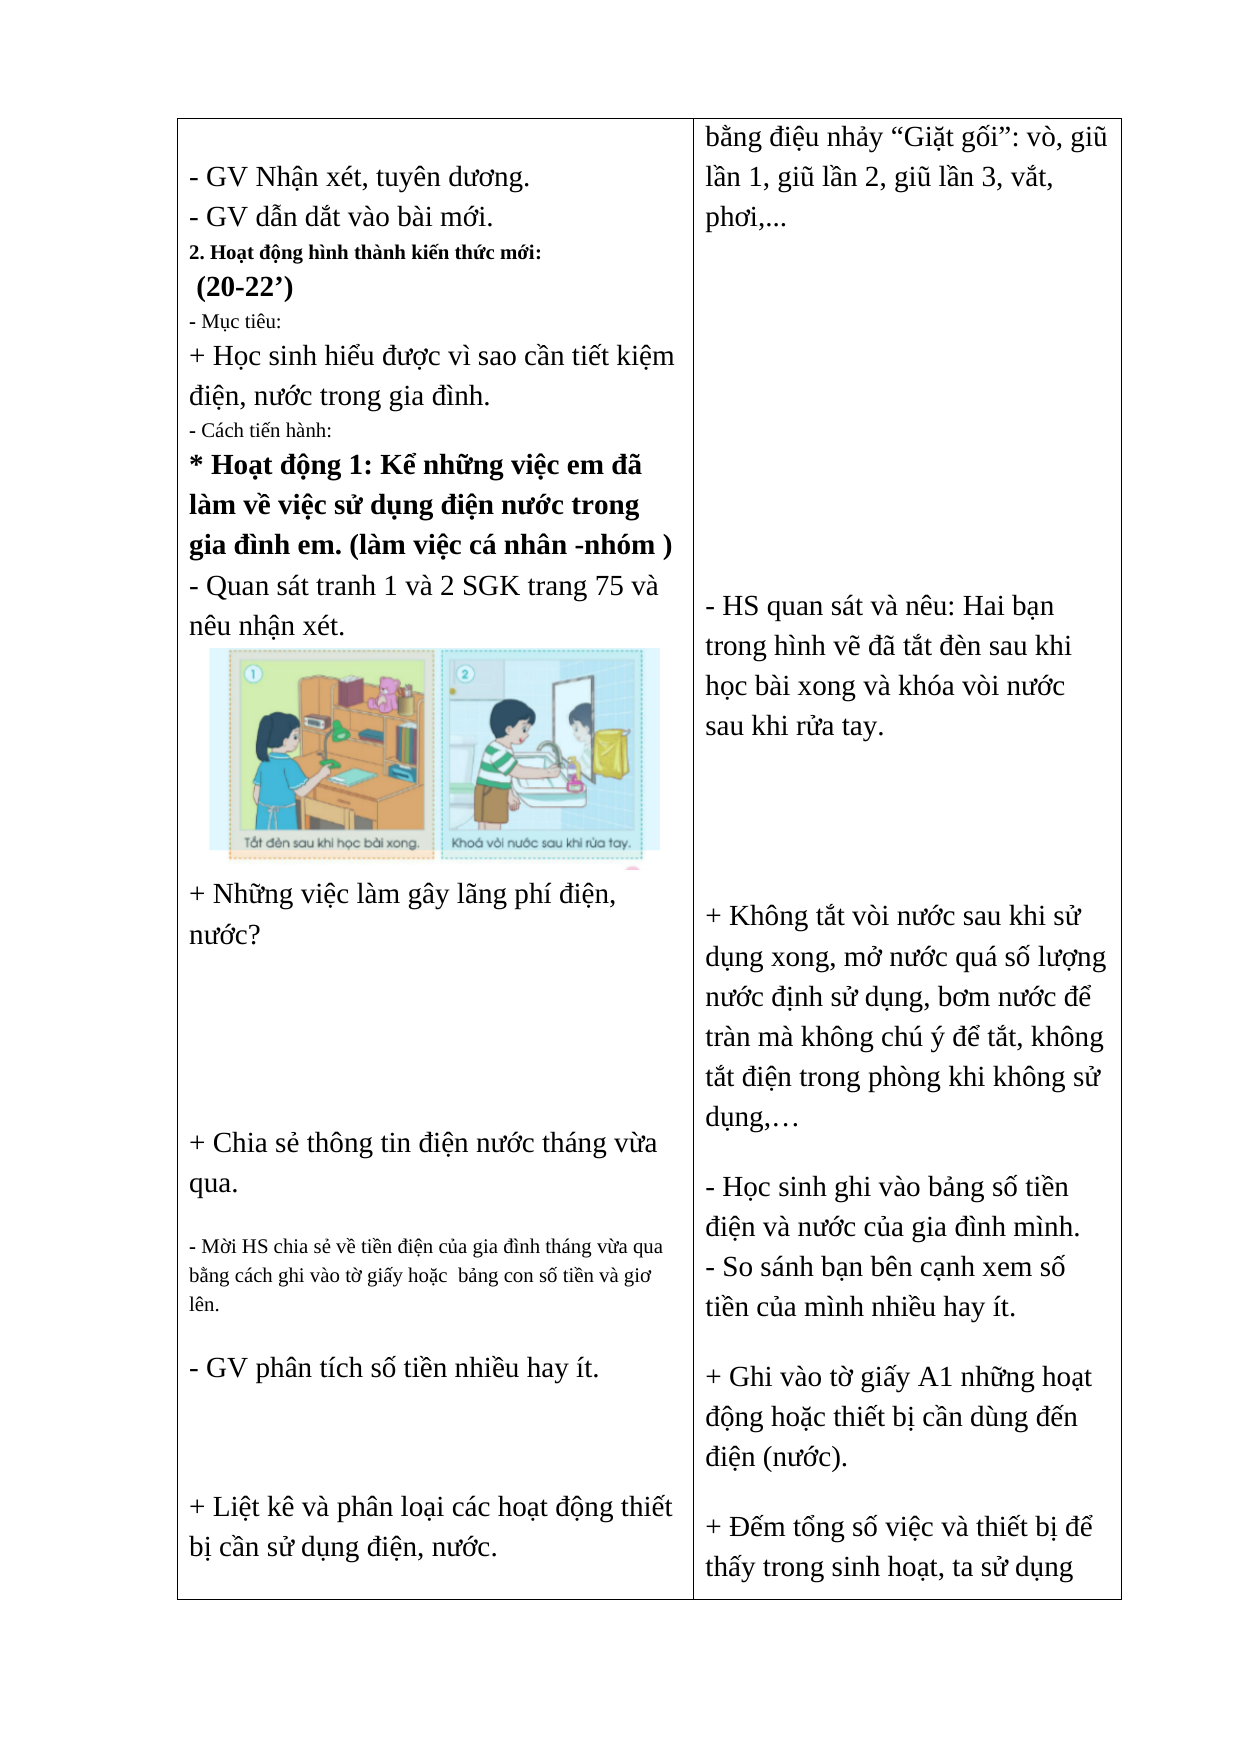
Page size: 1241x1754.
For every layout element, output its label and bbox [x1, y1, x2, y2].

table_cell [694, 119, 1121, 1598]
picture [209, 648, 663, 870]
table_cell [178, 119, 693, 1598]
